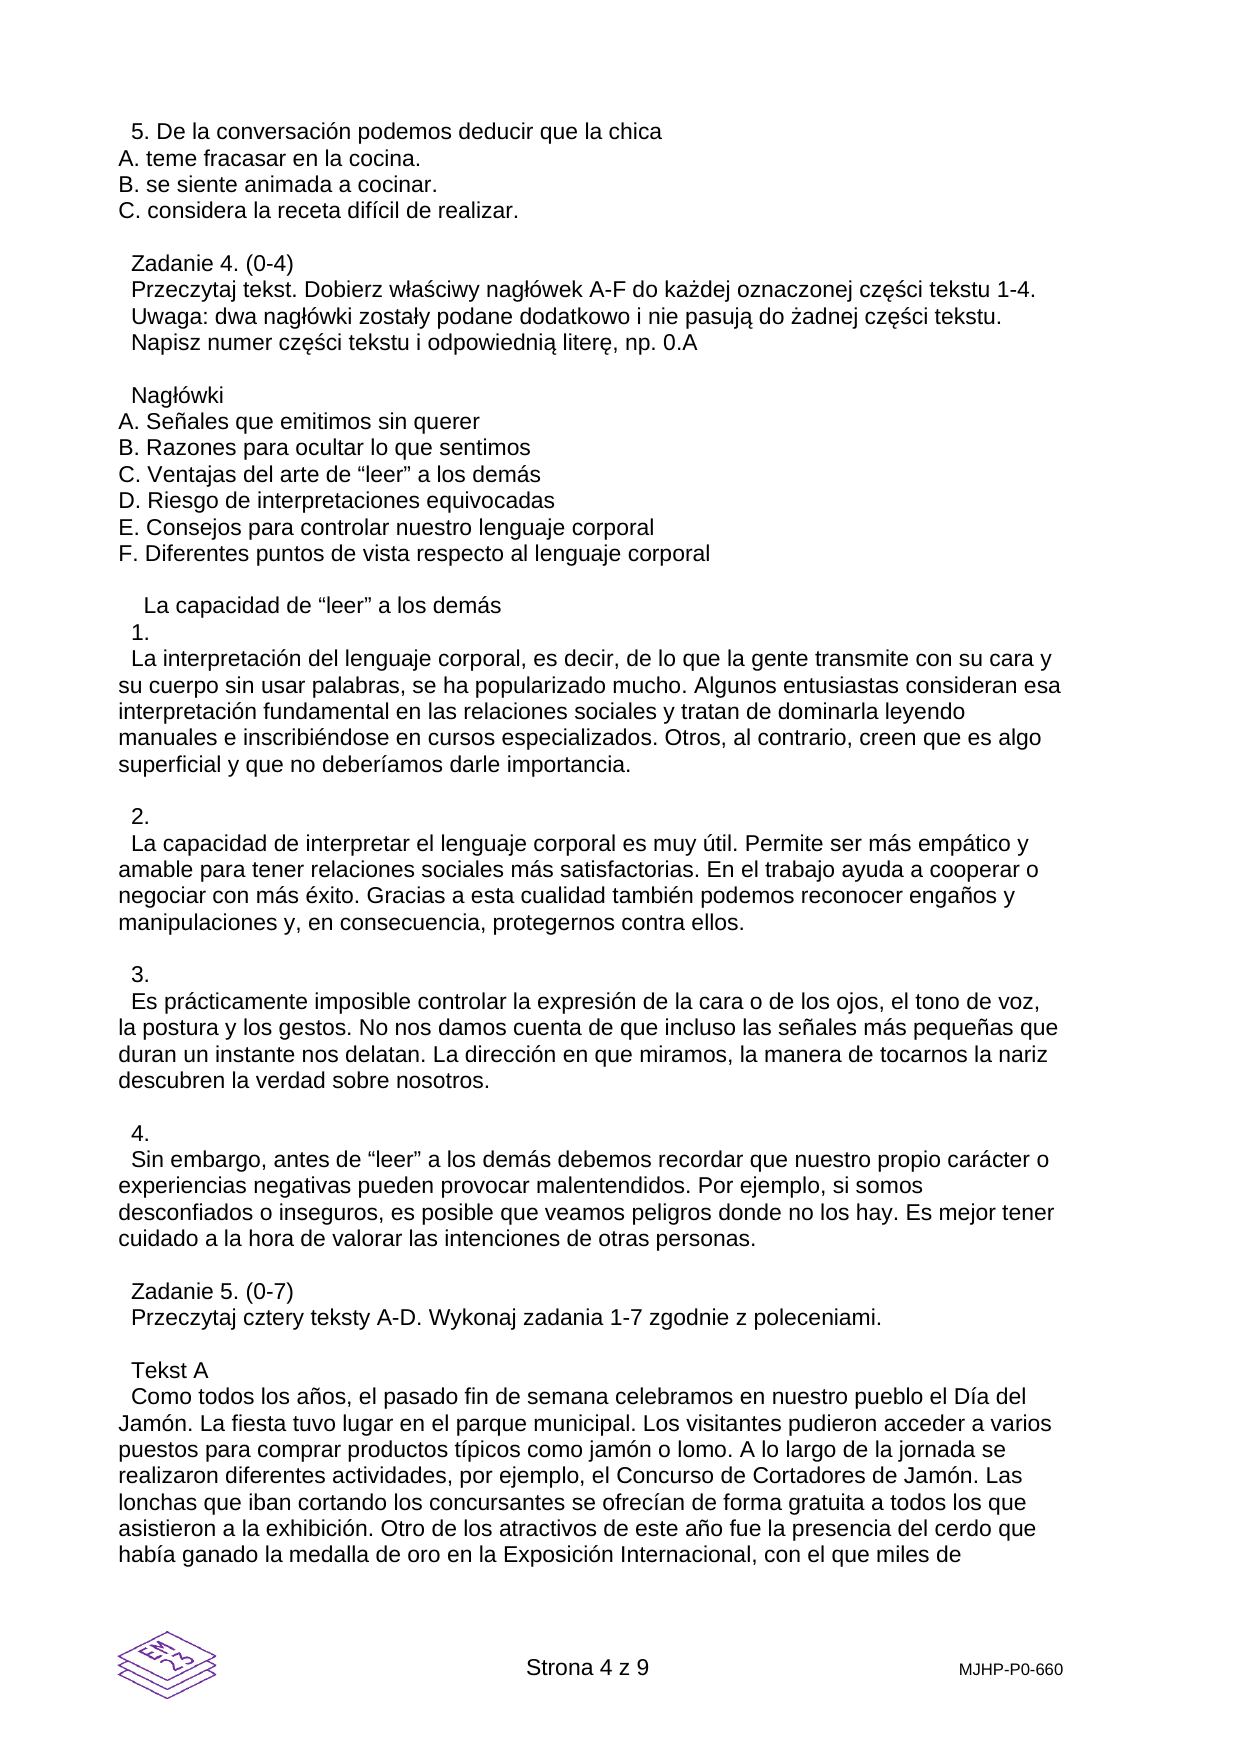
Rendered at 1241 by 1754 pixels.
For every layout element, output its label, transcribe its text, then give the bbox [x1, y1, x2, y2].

text Przeczytaj cztery teksty A-D. Wykonaj zadania 1-7 zgodnie z poleceniami. [118, 1304, 1063, 1330]
text Przeczytaj tekst. Dobierz właściwy nagłówek A-F do każdej oznaczonej części tekstu 1-4. [118, 276, 1063, 303]
text E. Consejos para controlar nuestro lenguaje corporal [118, 513, 1063, 540]
text B. se siente animada a cocinar. [118, 171, 1063, 197]
text 4. [118, 1119, 1063, 1146]
text Uwaga: dwa nagłówki zostały podane dodatkowo i nie pasują do żadnej części tekstu. [118, 303, 1063, 329]
text La capacidad de “leer” a los demás [118, 592, 1063, 619]
text La interpretación del lenguaje corporal, es decir, de lo que la gente transmite con su cara y su cuerpo sin usar palabras, se ha popularizado mucho. Algunos entusiastas consideran esa interpretación fundamental en las relaciones sociales y tratan de dominarla leyendo manuales e inscribiéndose en cursos especializados. Otros, al contrario, creen que es algo superficial y que no deberíamos darle importancia. [118, 645, 1063, 777]
text Sin embargo, antes de “leer” a los demás debemos recordar que nuestro propio carácter o experiencias negativas pueden provocar malentendidos. Por ejemplo, si somos desconfiados o inseguros, es posible que veamos peligros donde no los hay. Es mejor tener cuidado a la hora de valorar las intenciones de otras personas. [118, 1146, 1063, 1251]
text A. Señales que emitimos sin querer [118, 408, 1063, 434]
text F. Diferentes puntos de vista respecto al lenguaje corporal [118, 540, 1063, 566]
text 1. [118, 619, 1063, 645]
picture [117, 1631, 217, 1699]
text 2. [118, 803, 1063, 830]
text B. Razones para ocultar lo que sentimos [118, 434, 1063, 461]
text C. considera la receta difícil de realizar. [118, 197, 1063, 223]
text C. Ventajas del arte de “leer” a los demás [118, 461, 1063, 487]
text 5. De la conversación podemos deducir que la chica [118, 118, 1063, 144]
text La capacidad de interpretar el lenguaje corporal es muy útil. Permite ser más empático y amable para tener relaciones sociales más satisfactorias. En el trabajo ayuda a cooperar o negociar con más éxito. Gracias a esta cualidad también podemos reconocer engaños y manipulaciones y, en consecuencia, protegernos contra ellos. [118, 830, 1063, 935]
text A. teme fracasar en la cocina. [118, 144, 1063, 171]
text 3. [118, 961, 1063, 988]
text Es prácticamente imposible controlar la expresión de la cara o de los ojos, el tono de voz, la postura y los gestos. No nos damos cuenta de que incluso las señales más pequeñas que duran un instante nos delatan. La dirección en que miramos, la manera de tocarnos la nariz descubren la verdad sobre nosotros. [118, 988, 1063, 1093]
text Tekst A [118, 1357, 1063, 1383]
text Zadanie 5. (0-7) [118, 1278, 1063, 1304]
text D. Riesgo de interpretaciones equivocadas [118, 487, 1063, 513]
text Nagłówki [118, 382, 1063, 408]
text Zadanie 4. (0-4) [118, 250, 1063, 276]
text Napisz numer części tekstu i odpowiednią literę, np. 0.A [118, 329, 1063, 355]
